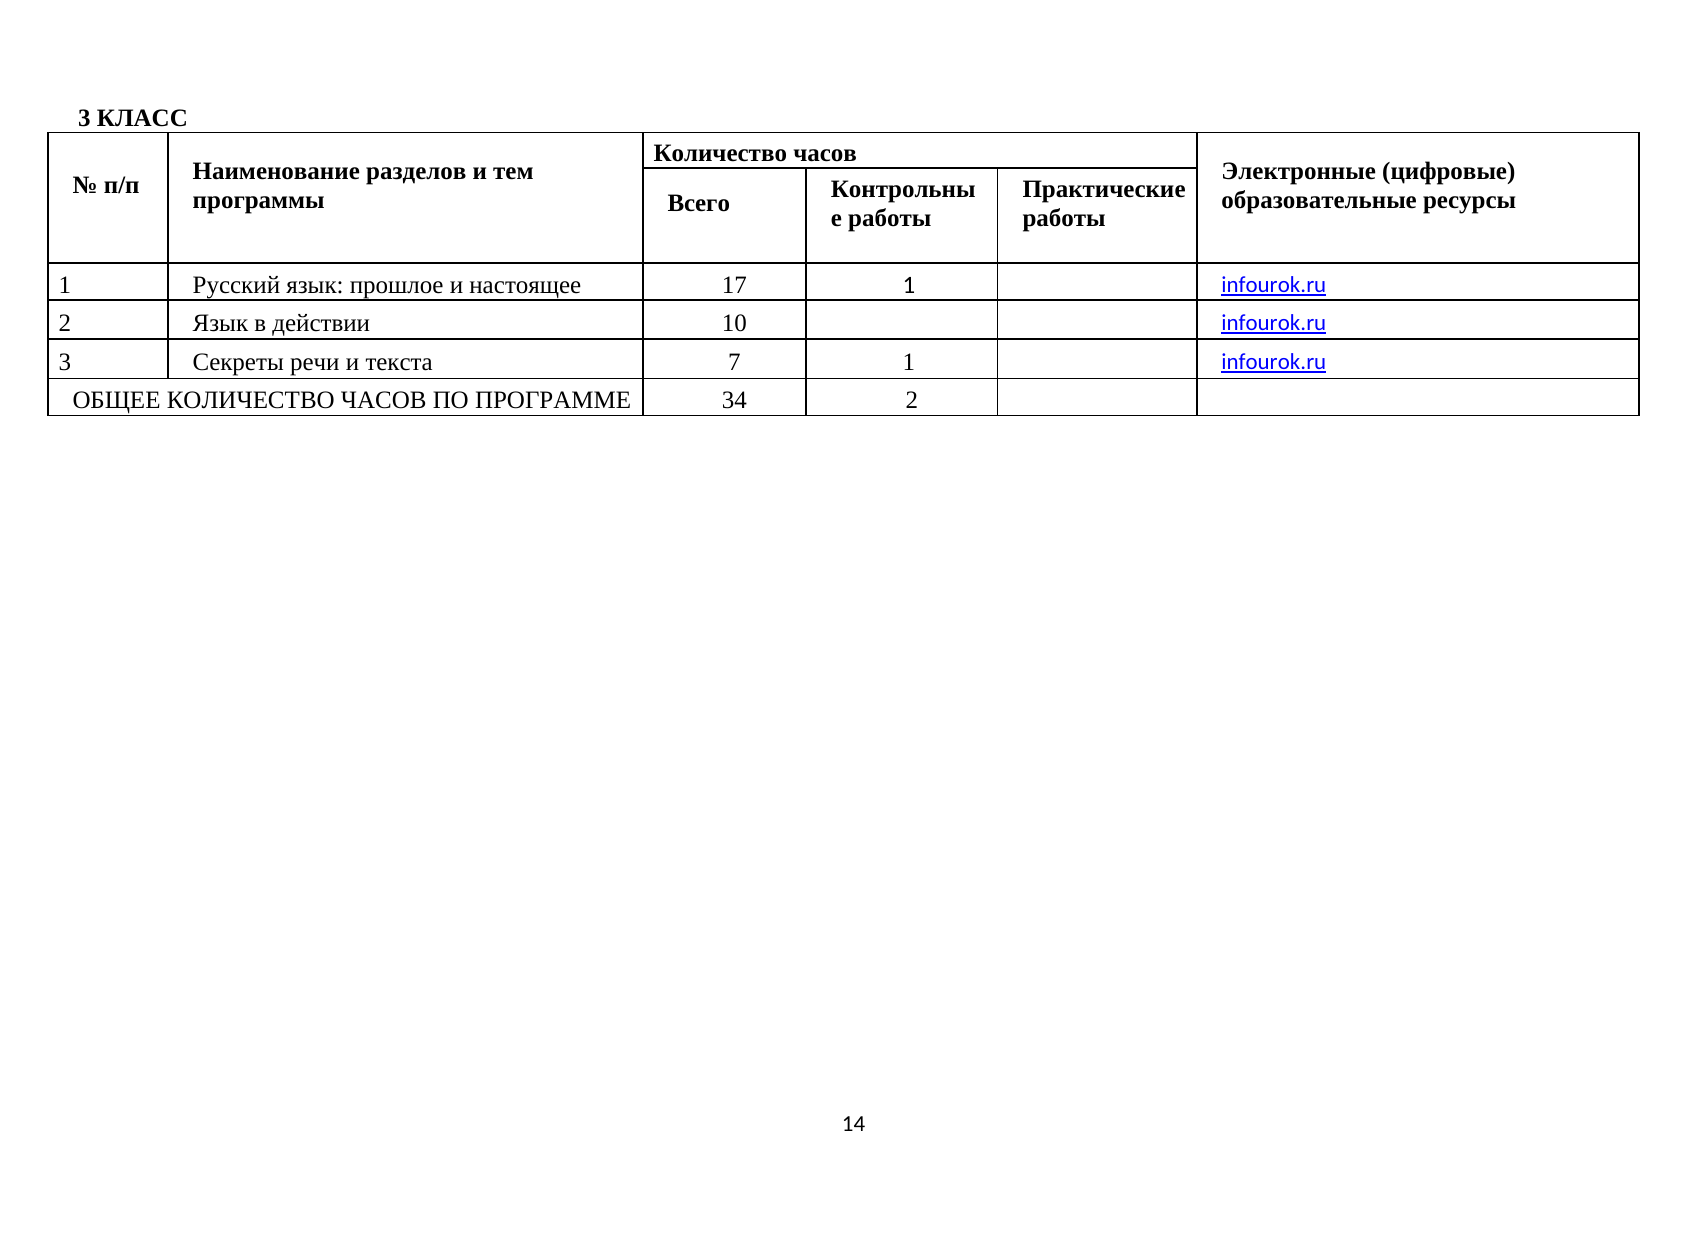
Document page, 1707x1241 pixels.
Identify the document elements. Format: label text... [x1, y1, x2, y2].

table_header Количество часов [644, 133, 1196, 167]
table_header Наименование разделов и тем программы [169, 133, 642, 262]
table_cell [998, 379, 1196, 415]
table_cell ОБЩЕЕ КОЛИЧЕСТВО ЧАСОВ ПО ПРОГРАММЕ [49, 379, 642, 415]
table_cell 7 [644, 340, 805, 377]
table_cell [998, 264, 1196, 299]
table_cell 2 [49, 301, 167, 338]
table_header Электронные (цифровые) образовательные ресурсы [1198, 133, 1638, 262]
table_cell Язык в действии [169, 301, 642, 338]
table_cell Практические работы [998, 169, 1196, 262]
table_cell 10 [644, 301, 805, 338]
table_cell infourok.ru [1198, 264, 1638, 299]
table_header № п/п [49, 133, 167, 262]
table_cell Русский язык: прошлое и настоящее [169, 264, 642, 299]
text 3 КЛАСС [72, 103, 1647, 132]
table_cell Всего [644, 169, 805, 262]
table_cell [998, 340, 1196, 377]
table_cell Контрольные работы [807, 169, 997, 262]
table_cell 34 [644, 379, 805, 415]
table_cell 2 [807, 379, 997, 415]
table_cell 1 [49, 264, 167, 299]
table_cell 1 [807, 340, 997, 377]
table_cell infourok.ru [1198, 340, 1638, 377]
table_cell [998, 301, 1196, 338]
table_cell 3 [49, 340, 167, 377]
table_cell Секреты речи и текста [169, 340, 642, 377]
table_cell [1198, 379, 1638, 415]
table_cell [807, 301, 997, 338]
table_cell 1 [807, 264, 997, 299]
table_cell 17 [644, 264, 805, 299]
table_cell infourok.ru [1198, 301, 1638, 338]
